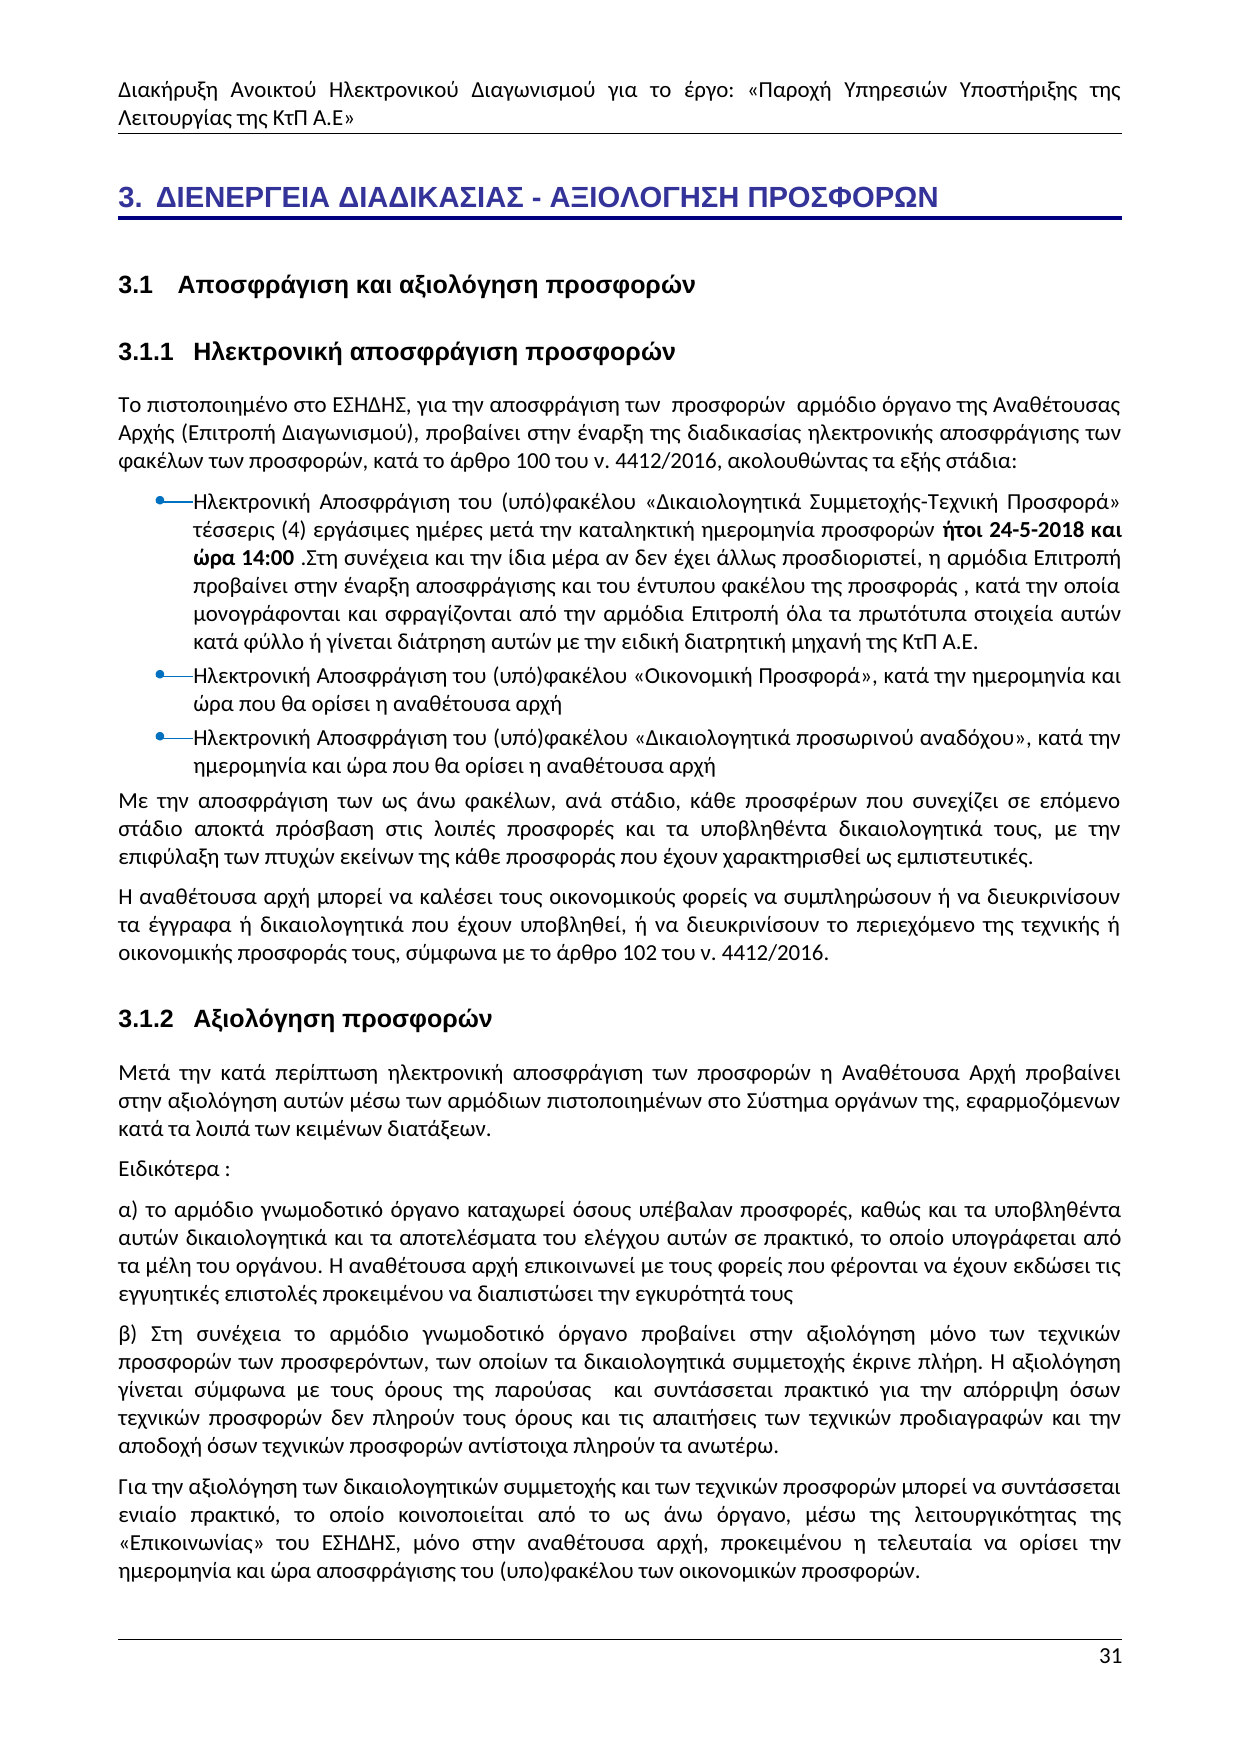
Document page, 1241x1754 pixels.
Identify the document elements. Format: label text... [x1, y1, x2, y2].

text Το πιστοποιημένο στο ΕΣΗΔΗΣ, για την αποσφράγιση των προσφορών αρμόδιο όργανο της Αναθέτουσας Αρχής (Επιτροπή Διαγωνισμού), προβαίνει στην έναρξη της διαδικασίας ηλεκτρονικής αποσφράγισης των φακέλων των προσφορών, κατά το άρθρο 100 του ν. 4412/2016, ακολουθώντας τα εξής στάδια: [118, 390, 1122, 474]
text Ειδικότερα : [118, 1154, 1122, 1182]
subtitle Αξιολόγηση προσφορών [118, 1004, 1122, 1033]
list Ηλεκτρονική Αποσφράγιση του (υπό)φακέλου «Οικονομική Προσφορά», κατά την ημερομηνία και ώρα που θα ορίσει η αναθέτουσα αρχή [156, 661, 1122, 717]
text β) Στη συνέχεια το αρμόδιο γνωμοδοτικό όργανο προβαίνει στην αξιολόγηση μόνο των τεχνικών προσφορών των προσφερόντων, των οποίων τα δικαιολογητικά συμμετοχής έκρινε πλήρη. Η αξιολόγηση γίνεται σύμφωνα με τους όρους της παρούσας και συντάσσεται πρακτικό για την απόρριψη όσων τεχνικών προσφορών δεν πληρούν τους όρους και τις απαιτήσεις των τεχνικών προδιαγραφών και την αποδοχή όσων τεχνικών προσφορών αντίστοιχα πληρούν τα ανωτέρω. [118, 1319, 1122, 1459]
list Ηλεκτρονική Αποσφράγιση του (υπό)φακέλου «Δικαιολογητικά προσωρινού αναδόχου», κατά την ημερομηνία και ώρα που θα ορίσει η αναθέτουσα αρχή [156, 723, 1122, 779]
text Για την αξιολόγηση των δικαιολογητικών συμμετοχής και των τεχνικών προσφορών μπορεί να συντάσσεται ενιαίο πρακτικό, το οποίο κοινοποιείται από το ως άνω όργανο, μέσω της λειτουργικότητας της «Επικοινωνίας» του ΕΣΗΔΗΣ, μόνο στην αναθέτουσα αρχή, προκειμένου η τελευταία να ορίσει την ημερομηνία και ώρα αποσφράγισης του (υπο)φακέλου των οικονομικών προσφορών. [118, 1472, 1122, 1584]
text Μετά την κατά περίπτωση ηλεκτρονική αποσφράγιση των προσφορών η Αναθέτουσα Αρχή προβαίνει στην αξιολόγηση αυτών μέσω των αρμόδιων πιστοποιημένων στο Σύστημα οργάνων της, εφαρμοζόμενων κατά τα λοιπά των κειμένων διατάξεων. [118, 1058, 1122, 1142]
text Με την αποσφράγιση των ως άνω φακέλων, ανά στάδιο, κάθε προσφέρων που συνεχίζει σε επόμενο στάδιο αποκτά πρόσβαση στις λοιπές προσφορές και τα υποβληθέντα δικαιολογητικά τους, με την επιφύλαξη των πτυχών εκείνων της κάθε προσφοράς που έχουν χαρακτηρισθεί ως εμπιστευτικές. [118, 786, 1122, 870]
list Ηλεκτρονική Αποσφράγιση του (υπό)φακέλου «Δικαιολογητικά Συμμετοχής-Τεχνική Προσφορά» τέσσερις (4) εργάσιμες ημέρες μετά την καταληκτική ημερομηνία προσφορών ήτοι 24-5-2018 και ώρα 14:00 .Στη συνέχεια και την ίδια μέρα αν δεν έχει άλλως προσδιοριστεί, η αρμόδια Επιτροπή προβαίνει στην έναρξη αποσφράγισης και του έντυπου φακέλου της προσφοράς , κατά την οποία μονογράφονται και σφραγίζονται από την αρμόδια Επιτροπή όλα τα πρωτότυπα στοιχεία αυτών κατά φύλλο ή γίνεται διάτρηση αυτών με την ειδική διατρητική μηχανή της ΚτΠ Α.Ε. [156, 487, 1122, 655]
text α) το αρμόδιο γνωμοδοτικό όργανο καταχωρεί όσους υπέβαλαν προσφορές, καθώς και τα υποβληθέντα αυτών δικαιολογητικά και τα αποτελέσματα του ελέγχου αυτών σε πρακτικό, το οποίο υπογράφεται από τα μέλη του οργάνου. Η αναθέτουσα αρχή επικοινωνεί με τους φορείς που φέρονται να έχουν εκδώσει τις εγγυητικές επιστολές προκειμένου να διαπιστώσει την εγκυρότητά τους [118, 1195, 1122, 1307]
subtitle Αποσφράγιση και αξιολόγηση προσφορών [118, 270, 1122, 299]
text Η αναθέτουσα αρχή μπορεί να καλέσει τους οικονομικούς φορείς να συμπληρώσουν ή να διευκρινίσουν τα έγγραφα ή δικαιολογητικά που έχουν υποβληθεί, ή να διευκρινίσουν το περιεχόμενο της τεχνικής ή οικονομικής προσφοράς τους, σύμφωνα με το άρθρο 102 του ν. 4412/2016. [118, 882, 1122, 966]
subtitle ΔΙΕΝΕΡΓΕΙΑ ΔΙΑΔΙΚΑΣΙΑΣ - ΑΞΙΟΛΟΓΗΣΗ ΠΡΟΣΦΟΡΩΝ [118, 180, 1122, 216]
subtitle Ηλεκτρονική αποσφράγιση προσφορών [118, 337, 1122, 365]
